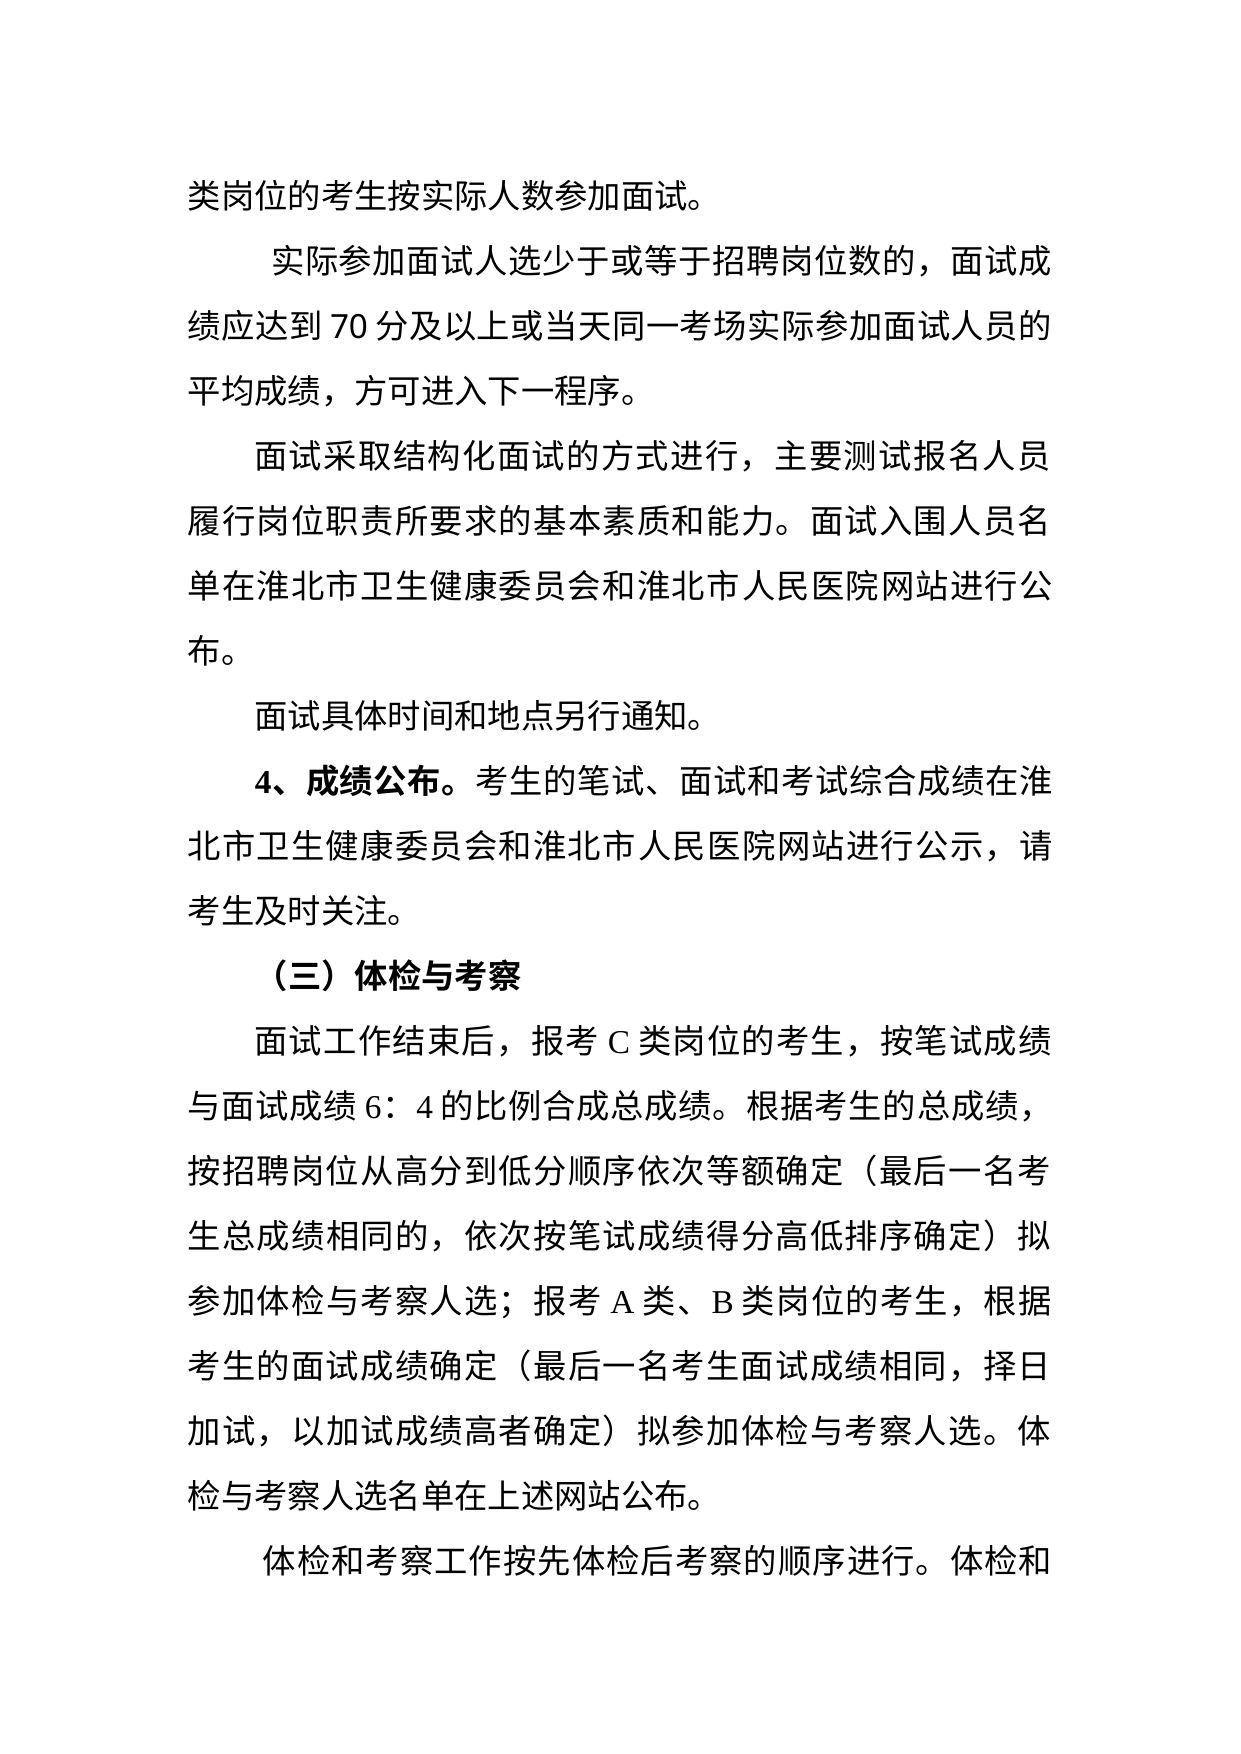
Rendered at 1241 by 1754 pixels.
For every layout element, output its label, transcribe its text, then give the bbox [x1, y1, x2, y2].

text 面试采取结构化面试的方式进行，主要测试报名人员履行岗位职责所要求的基本素质和能力。面试入围人员名单在淮北市卫生健康委员会和淮北市人民医院网站进行公布。 [187, 422, 1053, 682]
text 面试工作结束后，报考C类岗位的考生，按笔试成绩与面试成绩6：4的比例合成总成绩。根据考生的总成绩，按招聘岗位从高分到低分顺序依次等额确定（最后一名考生总成绩相同的，依次按笔试成绩得分高低排序确定）拟参加体检与考察人选；报考A类、B类岗位的考生，根据考生的面试成绩确定（最后一名考生面试成绩相同，择日加试，以加试成绩高者确定）拟参加体检与考察人选。体检与考察人选名单在上述网站公布。 [187, 1007, 1053, 1527]
text 4、成绩公布。考生的笔试、面试和考试综合成绩在淮北市卫生健康委员会和淮北市人民医院网站进行公示，请考生及时关注。 [187, 747, 1053, 942]
text 面试具体时间和地点另行通知。 [187, 682, 1053, 747]
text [187, 1527, 1053, 1592]
text 实际参加面试人选少于或等于招聘岗位数的，面试成绩应达到70分及以上或当天同一考场实际参加面试人员的平均成绩，方可进入下一程序。 [187, 227, 1053, 422]
text （三）体检与考察 [187, 942, 1053, 1007]
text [187, 162, 1053, 227]
